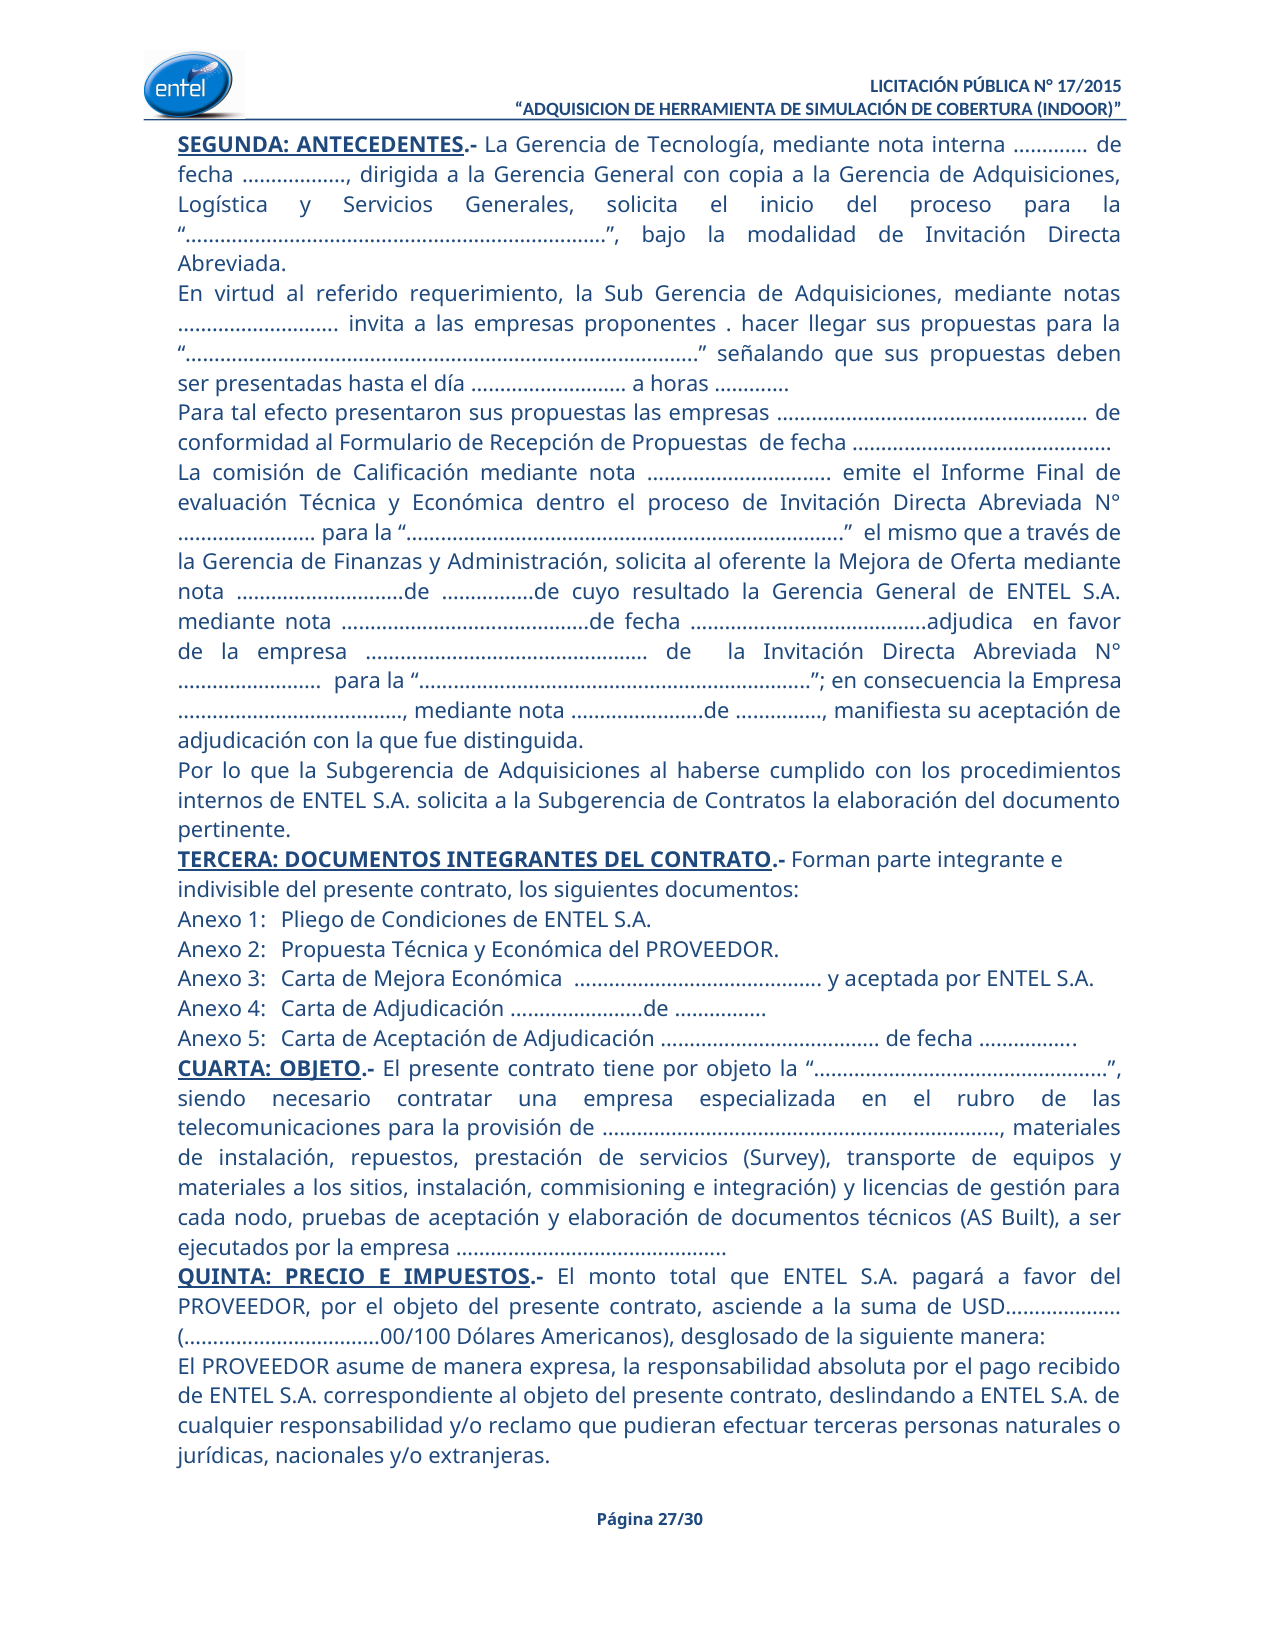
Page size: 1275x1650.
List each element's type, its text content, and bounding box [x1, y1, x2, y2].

text SEGUNDA: ANTECEDENTES.- La Gerencia de Tecnología, mediante nota interna …………. de fecha ………………, dirigida a la Gerencia General con copia a la Gerencia de Adquisiciones, Logística y Servicios Generales, solicita el inicio del proceso para la “……………………………………………………………….”, bajo la modalidad de Invitación Directa Abreviada. [177, 129, 1122, 278]
text Anexo 5: Carta de Aceptación de Adjudicación ……………………………….. de fecha …………….. [177, 1023, 1122, 1053]
text La comisión de Calificación mediante nota ………………………….. emite el Informe Final de evaluación Técnica y Económica dentro el proceso de Invitación Directa Abreviada N° …………………… para la “………………………………………………………………….” el mismo que a través de la Gerencia de Finanzas y Administración, solicita al oferente la Mejora de Oferta mediante nota ………………………..de …………….de cuyo resultado la Gerencia General de ENTEL S.A. mediante nota …………………………………….de fecha …………………………………..adjudica en favor de la empresa …………………………………………. de la Invitación Directa Abreviada N° ……………………. para la “…………………………………………………………..”; en consecuencia la Empresa …………………………………, mediante nota …………………..de ……………, manifiesta su aceptación de adjudicación con la que fue distinguida. [177, 457, 1122, 755]
text Anexo 2: Propuesta Técnica y Económica del PROVEEDOR. [177, 934, 1122, 963]
text En virtud al referido requerimiento, la Sub Gerencia de Adquisiciones, mediante notas ………………………. invita a las empresas proponentes . hacer llegar sus propuestas para la “……………………………………………………………………………..” señalando que sus propuestas deben ser presentadas hasta el día ……………………… a horas …………. [177, 278, 1122, 397]
text TERCERA: DOCUMENTOS INTEGRANTES DEL CONTRATO.- Forman parte integrante e indivisible del presente contrato, los siguientes documentos: [177, 844, 1122, 904]
text El PROVEEDOR asume de manera expresa, la responsabilidad absoluta por el pago recibido de ENTEL S.A. correspondiente al objeto del presente contrato, deslindando a ENTEL S.A. de cualquier responsabilidad y/o reclamo que pudieran efectuar terceras personas naturales o jurídicas, nacionales y/o extranjeras. [177, 1351, 1122, 1470]
text QUINTA: PRECIO E IMPUESTOS.- El monto total que ENTEL S.A. pagará a favor del PROVEEDOR, por el objeto del presente contrato, asciende a la suma de USD……………….. (…………………………….00/100 Dólares Americanos), desglosado de la siguiente manera: [177, 1261, 1122, 1351]
text Por lo que la Subgerencia de Adquisiciones al haberse cumplido con los procedimientos internos de ENTEL S.A. solicita a la Subgerencia de Contratos la elaboración del documento pertinente. [177, 755, 1122, 844]
text Anexo 1: Pliego de Condiciones de ENTEL S.A. [177, 904, 1122, 934]
text Anexo 3: Carta de Mejora Económica ……………………………………. y aceptada por ENTEL S.A. [177, 963, 1122, 993]
text CUARTA: OBJETO.- El presente contrato tiene por objeto la “……………………………………………”, siendo necesario contratar una empresa especializada en el rubro de las telecomunicaciones para la provisión de ……………………………………………………………, materiales de instalación, repuestos, prestación de servicios (Survey), transporte de equipos y materiales a los sitios, instalación, commisioning e integración) y licencias de gestión para cada nodo, pruebas de aceptación y elaboración de documentos técnicos (AS Built), a ser ejecutados por la empresa ……………………………………….. [177, 1053, 1122, 1261]
text Para tal efecto presentaron sus propuestas las empresas ……………………………………………… de conformidad al Formulario de Recepción de Propuestas de fecha ……………………………………... [177, 397, 1122, 457]
text Anexo 4: Carta de Adjudicación …………………..de ……………. [177, 993, 1122, 1023]
picture [143, 50, 246, 119]
